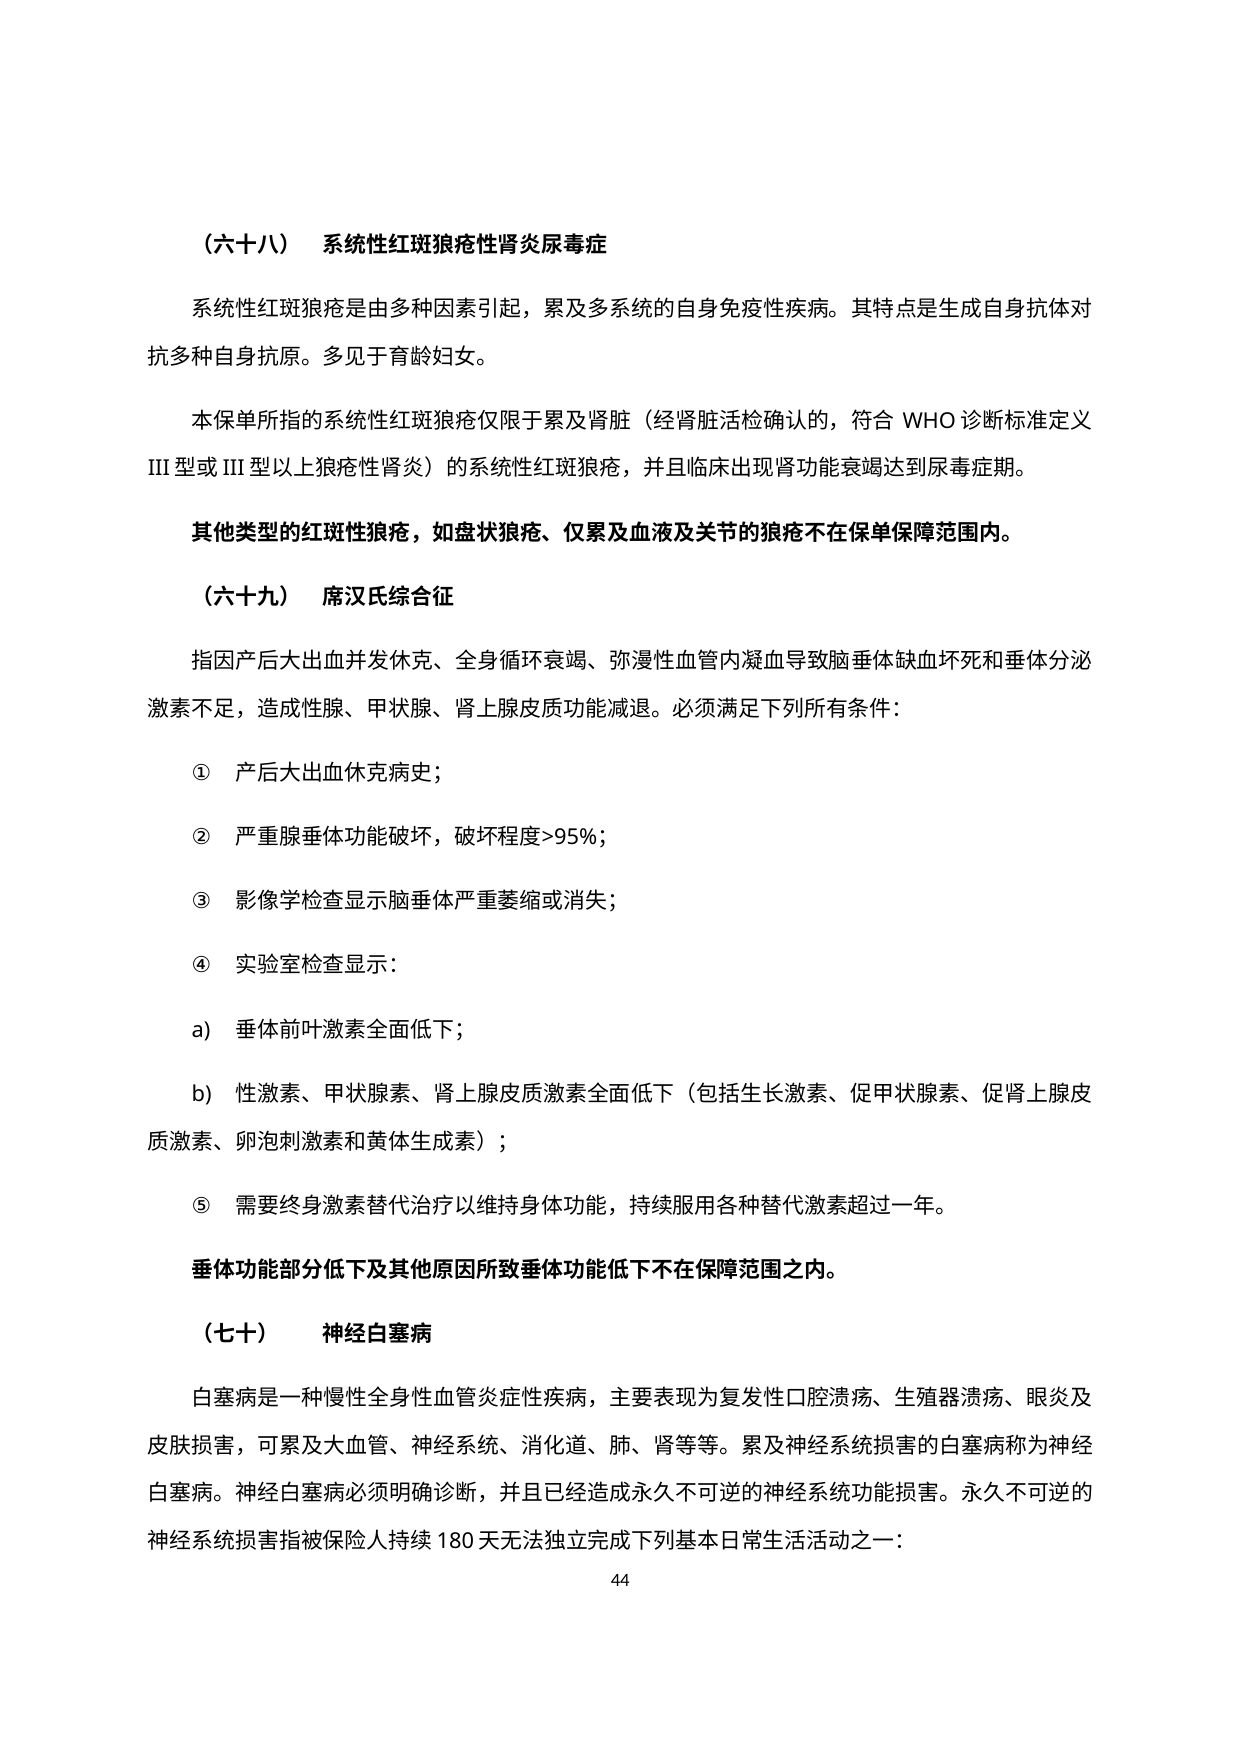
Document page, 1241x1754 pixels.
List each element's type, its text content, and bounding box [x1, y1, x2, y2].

list 系统性红斑狼疮性肾炎尿毒症 [148, 227, 1093, 259]
list 影像学检查显示脑垂体严重萎缩或消失； [148, 883, 1093, 915]
list 神经白塞病 [148, 1316, 1093, 1348]
list 白塞病是一种慢性全身性血管炎症性疾病，主要表现为复发性口腔溃疡、生殖器溃疡、眼炎及皮肤损害，可累及大血管、神经系统、消化道、肺、肾等等。累及神经系统损害的白塞病称为神经白塞病。神经白塞病必须明确诊断，并且已经造成永久不可逆的神经系统功能损害。永久不可逆的神经系统损害指被保险人持续180天无法独立完成下列基本日常生活活动之一： [148, 1380, 1093, 1555]
list 性激素、甲状腺素、肾上腺皮质激素全面低下（包括生长激素、促甲状腺素、促肾上腺皮质激素、卵泡刺激素和黄体生成素）； [148, 1076, 1093, 1155]
list 垂体功能部分低下及其他原因所致垂体功能低下不在保障范围之内。 [148, 1252, 1093, 1284]
list 其他类型的红斑性狼疮，如盘状狼疮、仅累及血液及关节的狼疮不在保单保障范围内。 [148, 515, 1093, 546]
list 指因产后大出血并发休克、全身循环衰竭、弥漫性血管内凝血导致脑垂体缺血坏死和垂体分泌激素不足，造成性腺、甲状腺、肾上腺皮质功能减退。必须满足下列所有条件： [148, 643, 1093, 722]
list 实验室检查显示： [148, 947, 1093, 979]
list 本保单所指的系统性红斑狼疮仅限于累及肾脏（经肾脏活检确认的，符合WHO诊断标准定义III型或III型以上狼疮性肾炎）的系统性红斑狼疮，并且临床出现肾功能衰竭达到尿毒症期。 [148, 403, 1093, 482]
list 系统性红斑狼疮是由多种因素引起，累及多系统的自身免疫性疾病。其特点是生成自身抗体对抗多种自身抗原。多见于育龄妇女。 [148, 291, 1093, 370]
list 严重腺垂体功能破坏，破坏程度>95%； [148, 819, 1093, 851]
list 垂体前叶激素全面低下； [148, 1012, 1093, 1043]
list 需要终身激素替代治疗以维持身体功能，持续服用各种替代激素超过一年。 [148, 1188, 1093, 1219]
list 产后大出血休克病史； [148, 755, 1093, 786]
list 席汉氏综合征 [148, 579, 1093, 611]
